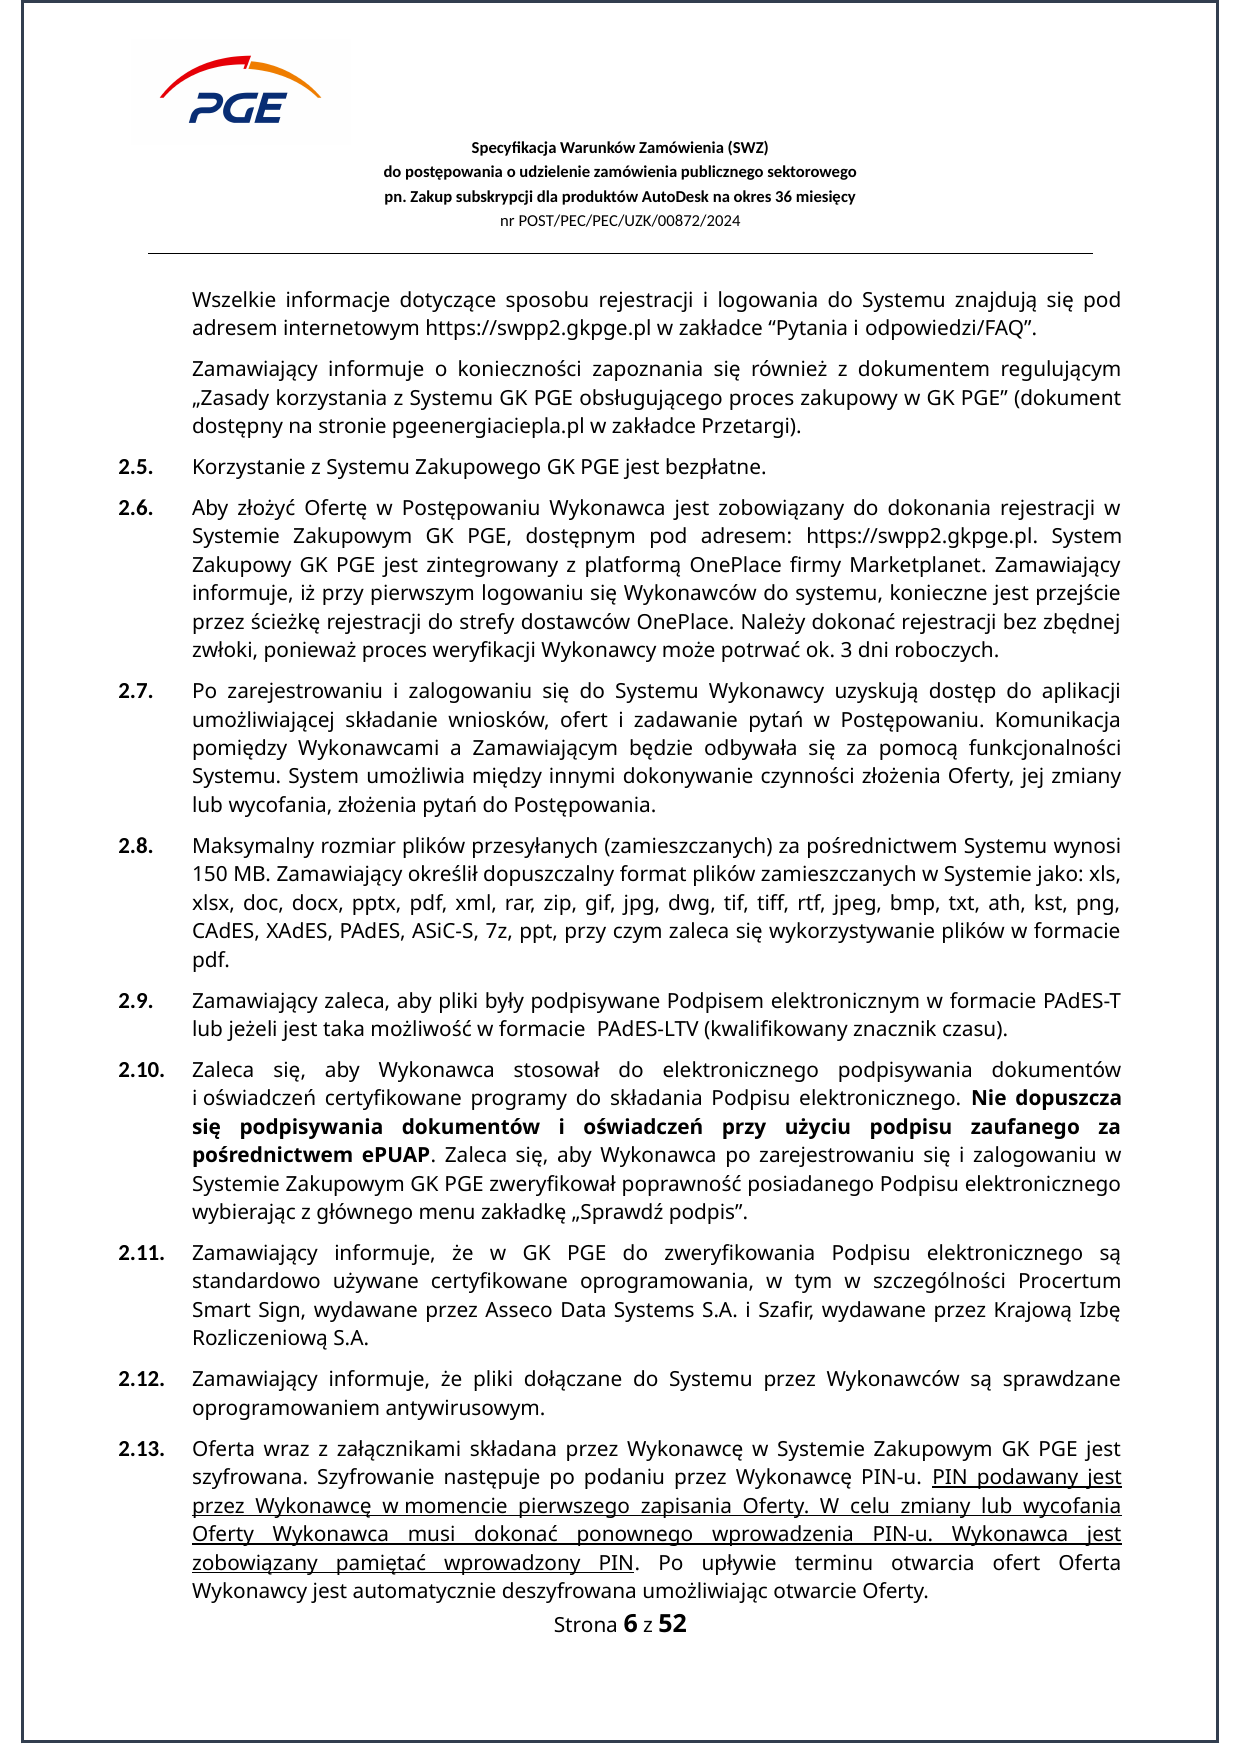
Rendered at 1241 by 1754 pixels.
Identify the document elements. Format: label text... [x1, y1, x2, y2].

subtitle Zamawiający informuje, że pliki dołączane do Systemu przez Wykonawców są sprawdzane oprogramowaniem antywirusowym. [118, 1364, 1122, 1421]
subtitle Zaleca się, aby Wykonawca stosował do elektronicznego podpisywania dokumentów i oświadczeń certyfikowane programy do składania Podpisu elektronicznego. Nie dopuszcza się podpisywania dokumentów i oświadczeń przy użyciu podpisu zaufanego za pośrednictwem ePUAP. Zaleca się, aby Wykonawca po zarejestrowaniu się i zalogowaniu w Systemie Zakupowym GK PGE zweryfikował poprawność posiadanego Podpisu elektronicznego wybierając z głównego menu zakładkę „Sprawdź podpis”. [118, 1055, 1122, 1226]
subtitle Po zarejestrowaniu i zalogowaniu się do Systemu Wykonawcy uzyskują dostęp do aplikacji umożliwiającej składanie wniosków, ofert i zadawanie pytań w Postępowaniu. Komunikacja pomiędzy Wykonawcami a Zamawiającym będzie odbywała się za pomocą funkcjonalności Systemu. System umożliwia między innymi dokonywanie czynności złożenia Oferty, jej zmiany lub wycofania, złożenia pytań do Postępowania. [118, 676, 1122, 818]
picture [131, 39, 351, 145]
subtitle Korzystanie z Systemu Zakupowego GK PGE jest bezpłatne. [118, 452, 1122, 481]
subtitle Maksymalny rozmiar plików przesyłanych (zamieszczanych) za pośrednictwem Systemu wynosi 150 MB. Zamawiający określił dopuszczalny format plików zamieszczanych w Systemie jako: xls, xlsx, doc, docx, pptx, pdf, xml, rar, zip, gif, jpg, dwg, tif, tiff, rtf, jpeg, bmp, txt, ath, kst, png, CAdES, XAdES, PAdES, ASiC-S, 7z, ppt, przy czym zaleca się wykorzystywanie plików w formacie pdf. [118, 831, 1122, 973]
subtitle Zamawiający informuje o konieczności zapoznania się również z dokumentem regulującym „Zasady korzystania z Systemu GK PGE obsługującego proces zakupowy w GK PGE” (dokument dostępny na stronie pgeenergiaciepla.pl w zakładce Przetargi). [192, 354, 1122, 440]
subtitle Wszelkie informacje dotyczące sposobu rejestracji i logowania do Systemu znajdują się pod adresem internetowym https://swpp2.gkpge.pl w zakładce “Pytania i odpowiedzi/FAQ”. [192, 285, 1122, 342]
subtitle Aby złożyć Ofertę w Postępowaniu Wykonawca jest zobowiązany do dokonania rejestracji w Systemie Zakupowym GK PGE, dostępnym pod adresem: https://swpp2.gkpge.pl. System Zakupowy GK PGE jest zintegrowany z platformą OnePlace firmy Marketplanet. Zamawiający informuje, iż przy pierwszym logowaniu się Wykonawców do systemu, konieczne jest przejście przez ścieżkę rejestracji do strefy dostawców OnePlace. Należy dokonać rejestracji bez zbędnej zwłoki, ponieważ proces weryfikacji Wykonawcy może potrwać ok. 3 dni roboczych. [118, 493, 1122, 664]
subtitle Oferta wraz z załącznikami składana przez Wykonawcę w Systemie Zakupowym GK PGE jest szyfrowana. Szyfrowanie następuje po podaniu przez Wykonawcę PIN-u. PIN podawany jest przez Wykonawcę w momencie pierwszego zapisania Oferty. W celu zmiany lub wycofania Oferty Wykonawca musi dokonać ponownego wprowadzenia PIN-u. Wykonawca jest zobowiązany pamiętać wprowadzony PIN. Po upływie terminu otwarcia ofert Oferta Wykonawcy jest automatycznie deszyfrowana umożliwiając otwarcie Oferty. [118, 1434, 1122, 1604]
subtitle Zamawiający zaleca, aby pliki były podpisywane Podpisem elektronicznym w formacie PAdES-T lub jeżeli jest taka możliwość w formacie PAdES-LTV (kwalifikowany znacznik czasu). [118, 986, 1122, 1043]
subtitle Zamawiający informuje, że w GK PGE do zweryfikowania Podpisu elektronicznego są standardowo używane certyfikowane oprogramowania, w tym w szczególności Procertum Smart Sign, wydawane przez Asseco Data Systems S.A. i Szafir, wydawane przez Krajową Izbę Rozliczeniową S.A. [118, 1238, 1122, 1352]
